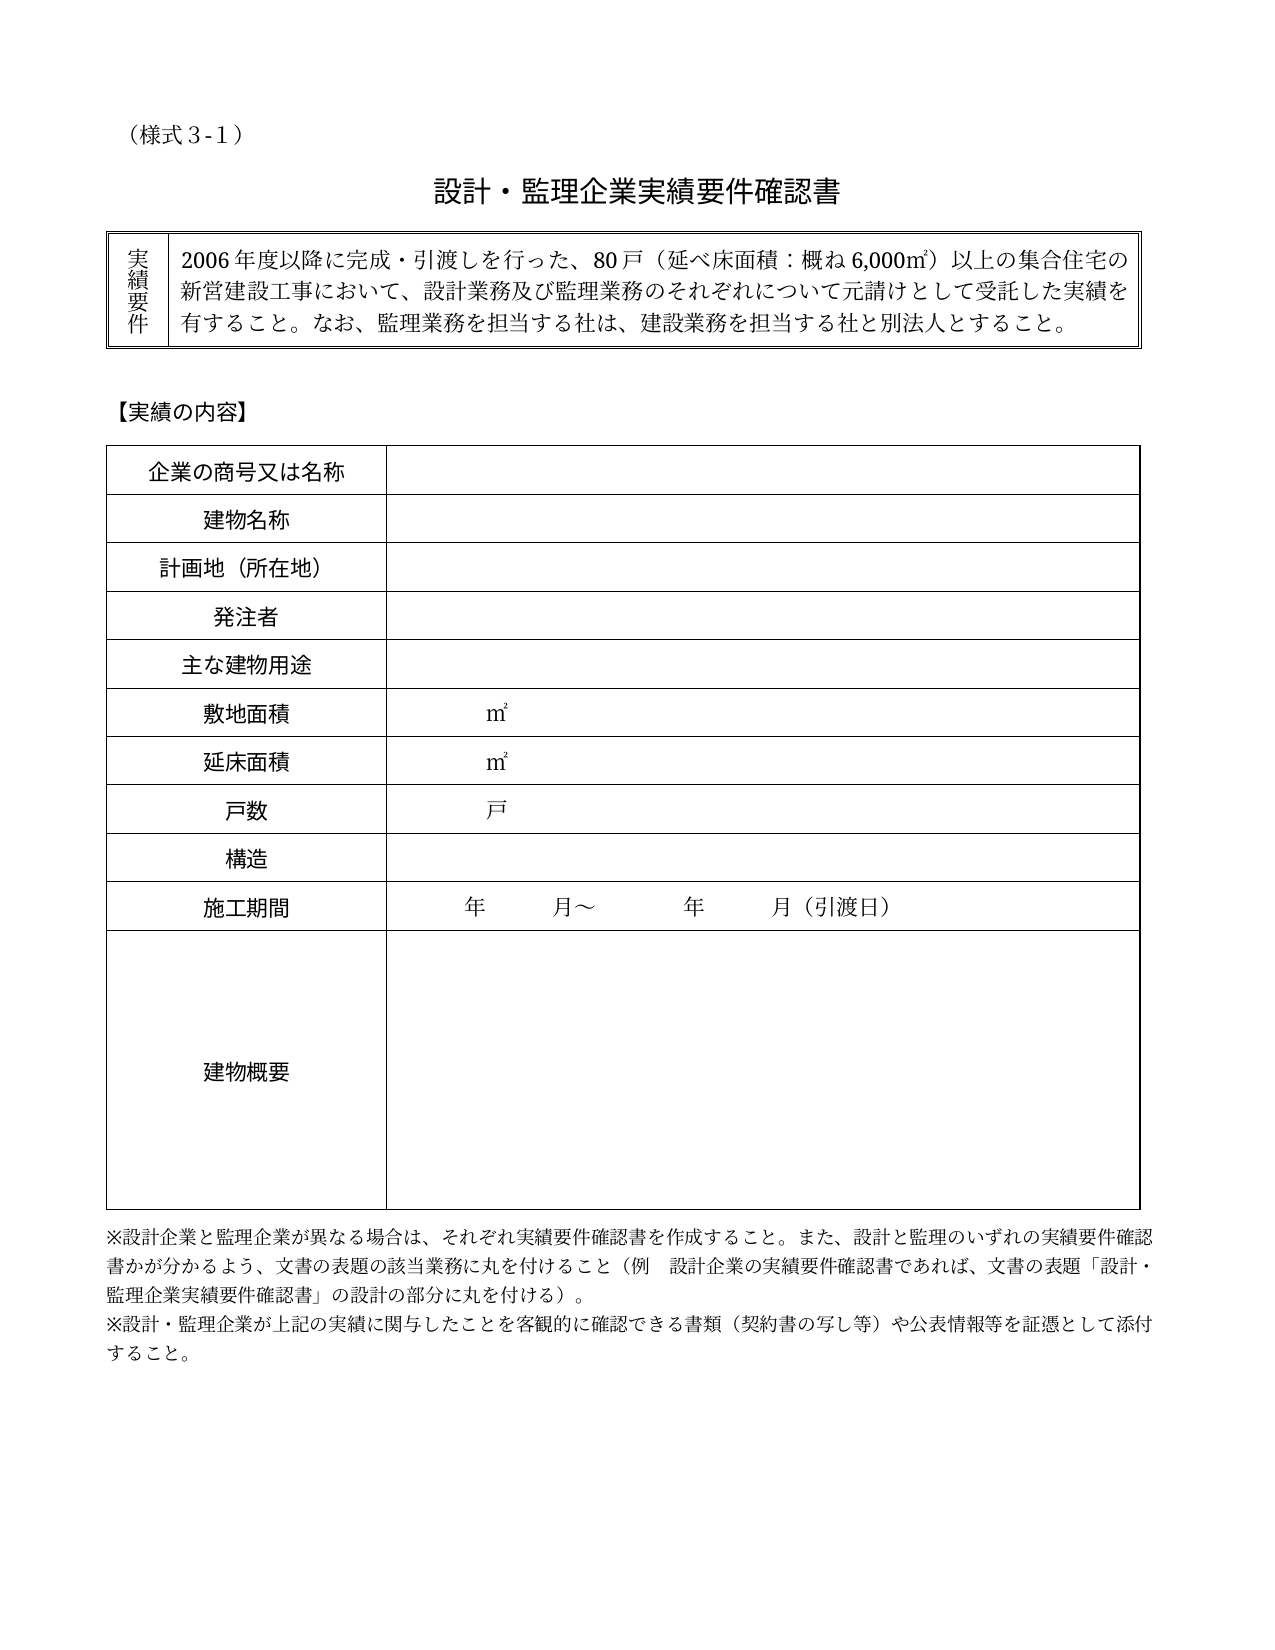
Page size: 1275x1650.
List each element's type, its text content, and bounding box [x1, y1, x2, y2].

table_cell 主な建物用途 [107, 640, 386, 687]
table_cell 年 月～ 年 月（引渡日） [387, 882, 1139, 930]
table_cell 計画地（所在地） [107, 543, 386, 591]
text ※設計企業と監理企業が異なる場合は、それぞれ実績要件確認書を作成すること。また、設計と監理のいずれの実績要件確認書かが分かるよう、文書の表題の該当業務に丸を付けること（例 設計企業の実績要件確認書であれば、文書の表題「設計・監理企業実績要件確認書」の設計の部分に丸を付ける）。 [106, 1223, 1169, 1308]
table_cell 戸 [387, 785, 1139, 833]
table_cell 建物概要 [107, 931, 386, 1209]
table_cell 構造 [107, 834, 386, 881]
table_cell ㎡ [387, 689, 1139, 736]
table_cell [387, 640, 1139, 687]
table_cell [387, 592, 1139, 639]
text ※設計・監理企業が上記の実績に関与したことを客観的に確認できる書類（契約書の写し等）や公表情報等を証憑として添付すること。 [106, 1310, 1169, 1366]
table_cell 建物名称 [107, 495, 386, 542]
text 【実績の内容】 [106, 397, 1169, 426]
table_header [387, 446, 1139, 494]
table_cell [387, 495, 1139, 542]
table_cell [387, 931, 1139, 1209]
table_header 2006年度以降に完成・引渡しを行った、80戸（延べ床面積：概ね6,000㎡）以上の集合住宅の新営建設工事において、設計業務及び監理業務のそれぞれについて元請けとして受託した実績を有すること。なお、監理業務を担当する社は、建設業務を担当する社と別法人とすること。 [169, 234, 1138, 346]
text 設計・監理企業実績要件確認書 [106, 169, 1169, 211]
table_header 企業の商号又は名称 [107, 446, 386, 494]
table_header 実績要件 [109, 234, 168, 346]
table_cell 戸数 [107, 785, 386, 833]
subtitle （様式３-１） [117, 118, 1169, 150]
table_cell [387, 834, 1139, 881]
table_cell 施工期間 [107, 882, 386, 930]
table_cell [387, 543, 1139, 591]
table_cell 敷地面積 [107, 689, 386, 736]
table_cell ㎡ [387, 737, 1139, 784]
table_cell 発注者 [107, 592, 386, 639]
table_cell 延床面積 [107, 737, 386, 784]
